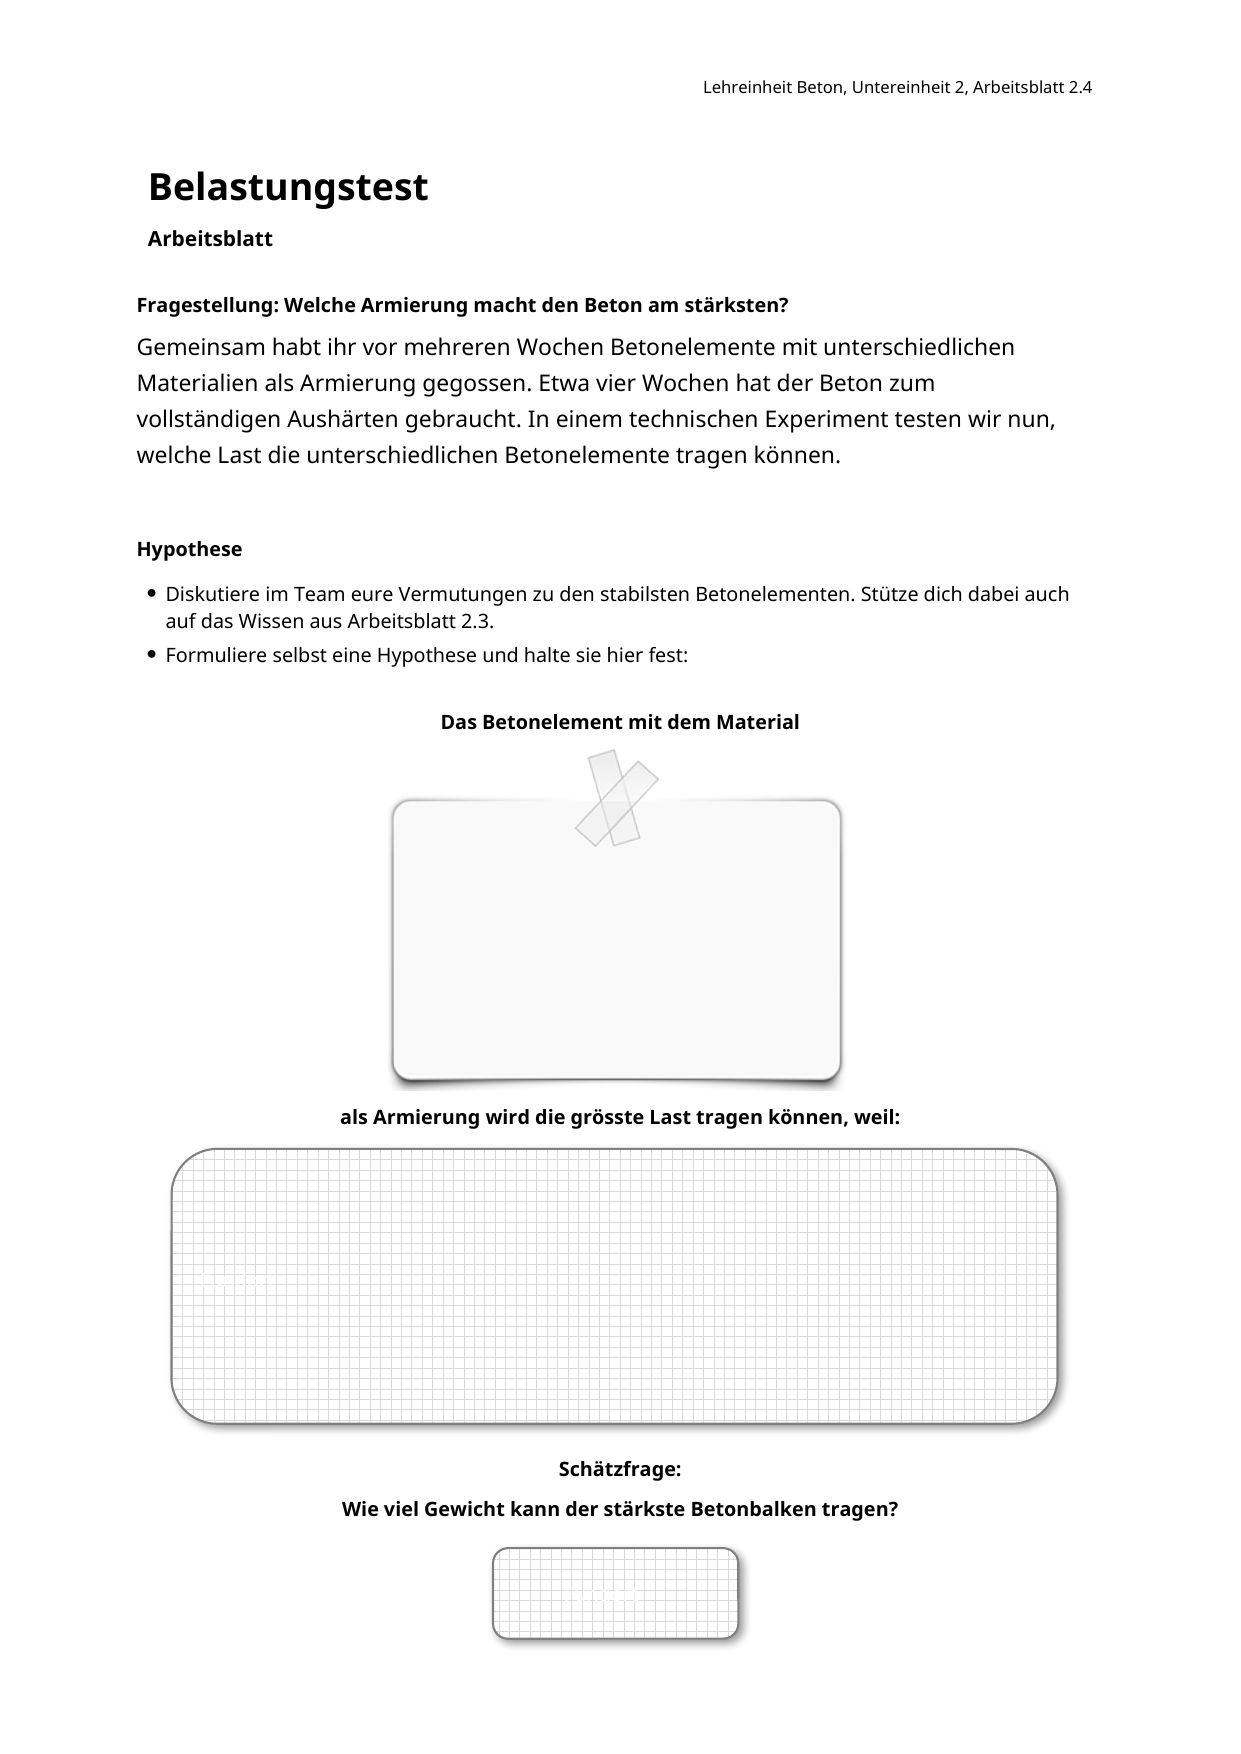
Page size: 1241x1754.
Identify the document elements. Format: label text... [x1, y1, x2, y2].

text Wie viel Gewicht kann der stärkste Betonbalken tragen? [148, 1495, 1093, 1522]
text Das Betonelement mit dem Material [148, 708, 1093, 735]
text Diskutiere im Team eure Vermutungen zu den stabilsten Betonelementen. Stütze dich dabei auch auf das Wissen aus Arbeitsblatt 2.3. [148, 581, 1093, 634]
table_cell Gemeinsam habt ihr vor mehreren Wochen Betonelemente mit unterschiedlichen Materialien als Armierung gegossen. Etwa vier Wochen hat der Beton zum vollständigen Aushärten gebraucht. In einem technischen Experiment testen wir nun, welche Last die unterschiedlichen Betonelemente tragen können. [136, 331, 1075, 535]
table_header Fragestellung: Welche Armierung macht den Beton am stärksten? [136, 252, 1075, 331]
text Arbeitsblatt [148, 224, 1093, 252]
text Schätzfrage: [148, 1455, 1093, 1482]
text Formuliere selbst eine Hypothese und halte sie hier fest: [148, 641, 1093, 668]
text als Armierung wird die grösste Last tragen können, weil: [148, 1103, 1093, 1130]
table_cell Hypothese [136, 535, 1075, 574]
picture [383, 747, 857, 1091]
text Belastungstest [148, 160, 1093, 211]
